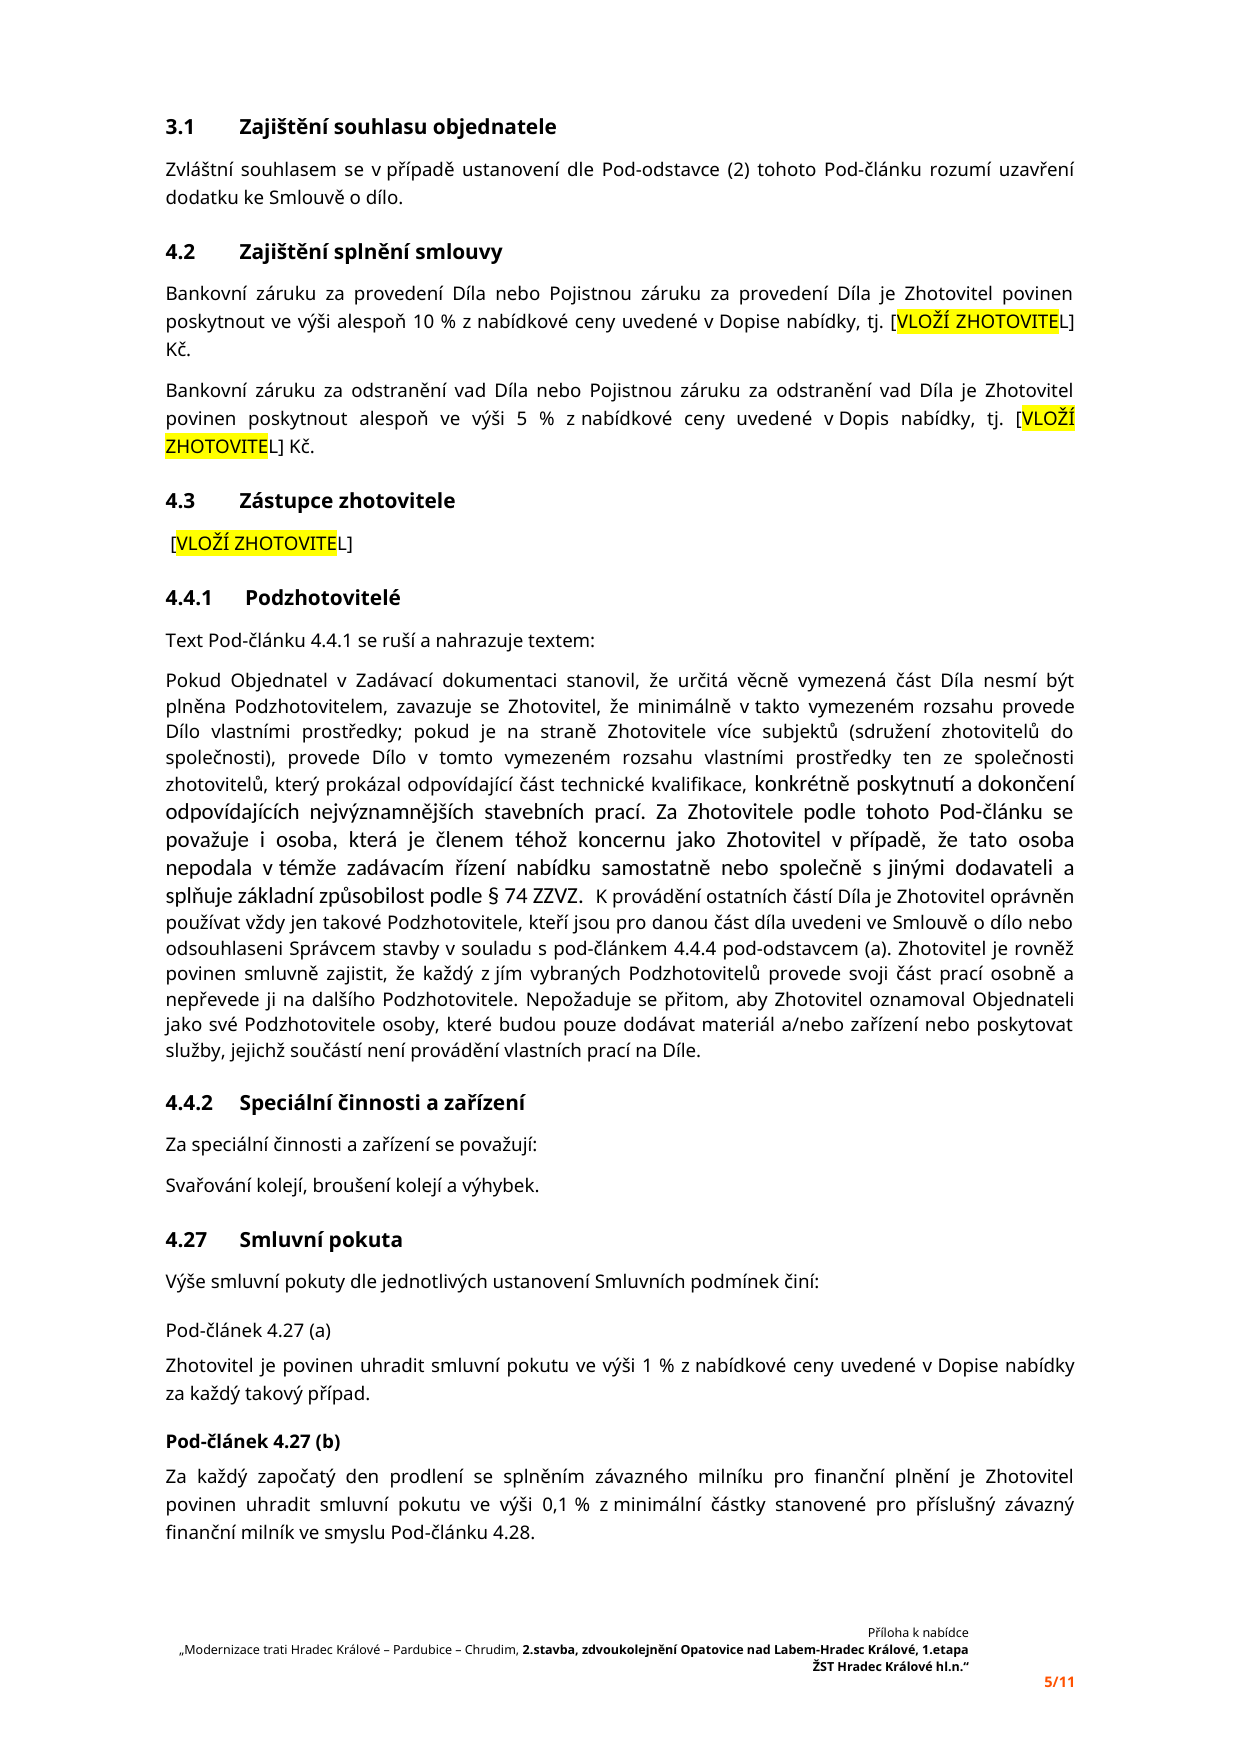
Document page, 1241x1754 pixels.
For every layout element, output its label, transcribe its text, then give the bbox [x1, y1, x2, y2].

text Za speciální činnosti a zařízení se považují: [165, 1131, 1075, 1157]
text Výše smluvní pokuty dle jednotlivých ustanovení Smluvních podmínek činí: [165, 1269, 1075, 1294]
text 4.27 Smluvní pokuta [165, 1225, 1075, 1253]
text Svařování kolejí, broušení kolejí a výhybek. [165, 1172, 1075, 1197]
text 4.2 Zajištění splnění smlouvy [165, 237, 1075, 265]
text Text Pod-článku 4.4.1 se ruší a nahrazuje textem: [165, 627, 1075, 652]
text Bankovní záruku za provedení Díla nebo Pojistnou záruku za provedení Díla je Zhotovitel povinen poskytnout ve výši alespoň 10 % z nabídkové ceny uvedené v Dopise nabídky, tj. [VLOŽÍ ZHOTOVITEL] Kč. [165, 281, 1075, 362]
text Pokud Objednatel v Zadávací dokumentaci stanovil, že určitá věcně vymezená část Díla nesmí být plněna Podzhotovitelem, zavazuje se Zhotovitel, že minimálně v takto vymezeném rozsahu provede Dílo vlastními prostředky; pokud je na straně Zhotovitele více subjektů (sdružení zhotovitelů do společnosti), provede Dílo v tomto vymezeném rozsahu vlastními prostředky ten ze společnosti zhotovitelů, který prokázal odpovídající část technické kvalifikace, konkrétně poskytnutí a dokončení odpovídajících nejvýznamnějších stavebních prací. Za Zhotovitele podle tohoto Pod-článku se považuje i osoba, která je členem téhož koncernu jako Zhotovitel v případě, že tato osoba nepodala v témže zadávacím řízení nabídku samostatně nebo společně s jinými dodavateli a splňuje základní způsobilost podle § 74 ZZVZ. K provádění ostatních částí Díla je Zhotovitel oprávněn používat vždy jen takové Podzhotovitele, kteří jsou pro danou část díla uvedeni ve Smlouvě o dílo nebo odsouhlaseni Správcem stavby v souladu s pod-článkem 4.4.4 pod-odstavcem (a). Zhotovitel je rovněž povinen smluvně zajistit, že každý z jím vybraných Podzhotovitelů provede svoji část prací osobně a nepřevede ji na dalšího Podzhotovitele. Nepožaduje se přitom, aby Zhotovitel oznamoval Objednateli jako své Podzhotovitele osoby, které budou pouze dodávat materiál a/nebo zařízení nebo poskytovat služby, jejichž součástí není provádění vlastních prací na Díle. [165, 667, 1075, 1063]
text [VLOŽÍ ZHOTOVITEL] [337, 530, 1075, 556]
text 4.4.1 Podzhotovitelé [165, 583, 1075, 612]
text 3.1 Zajištění souhlasu objednatele [165, 112, 1075, 141]
text Zvláštní souhlasem se v případě ustanovení dle Pod-odstavce (2) tohoto Pod-článku rozumí uzavření dodatku ke Smlouvě o dílo. [165, 156, 1075, 209]
text Za každý započatý den prodlení se splněním závazného milníku pro finanční plnění je Zhotovitel povinen uhradit smluvní pokutu ve výši 0,1 % z minimální částky stanovené pro příslušný závazný finanční milník ve smyslu Pod-článku 4.28. [165, 1463, 1075, 1544]
text Bankovní záruku za odstranění vad Díla nebo Pojistnou záruku za odstranění vad Díla je Zhotovitel povinen poskytnout alespoň ve výši 5 % z nabídkové ceny uvedené v Dopis nabídky, tj. [VLOŽÍ ZHOTOVITEL] Kč. [165, 377, 1075, 459]
text 4.3 Zástupce zhotovitele [165, 486, 1075, 515]
text Pod-článek 4.27 (a) [165, 1318, 1075, 1343]
text Pod-článek 4.27 (b) [165, 1429, 1075, 1454]
text Zhotovitel je povinen uhradit smluvní pokutu ve výši 1 % z nabídkové ceny uvedené v Dopise nabídky za každý takový případ. [165, 1352, 1075, 1405]
text 4.4.2 Speciální činnosti a zařízení [165, 1088, 1075, 1116]
